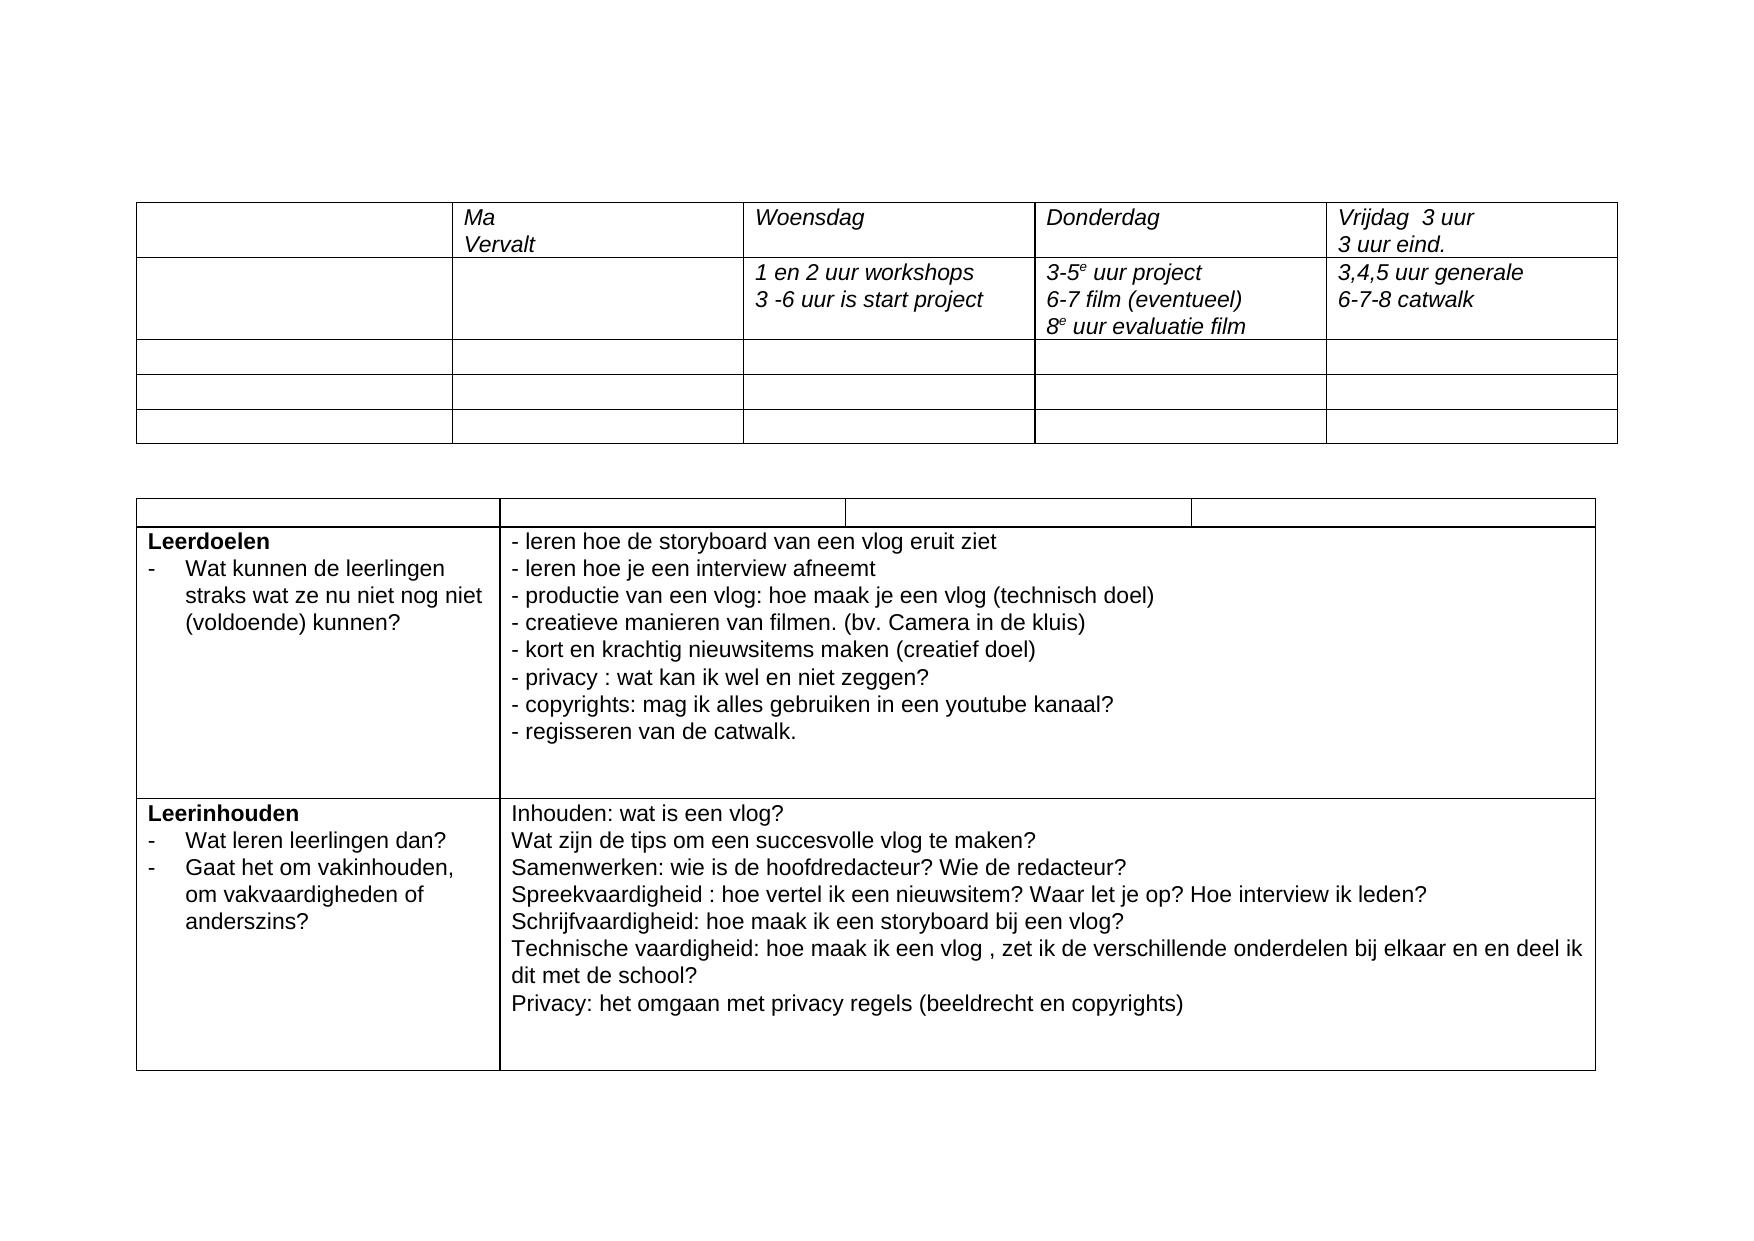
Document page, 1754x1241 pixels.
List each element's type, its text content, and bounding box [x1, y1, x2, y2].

table_cell [453, 340, 743, 374]
table_header Vrijdag 3 uur 3 uur eind. [1327, 203, 1617, 257]
table_header Ma Vervalt [453, 203, 743, 257]
table_cell [1327, 375, 1617, 408]
table_cell Leerdoelen Wat kunnen de leerlingen straks wat ze nu niet nog niet (voldoende) kunnen? [137, 528, 499, 798]
table_cell [1327, 340, 1617, 374]
table_cell [453, 375, 743, 408]
table_header [137, 203, 452, 257]
table_header Woensdag [744, 203, 1034, 257]
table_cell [501, 799, 1595, 1070]
table_cell [137, 375, 452, 408]
table_cell [744, 375, 1034, 408]
table_cell 3,4,5 uur generale 6-7-8 catwalk [1327, 258, 1617, 339]
table_cell [1036, 410, 1326, 443]
table_header [501, 499, 845, 526]
table_cell 3-5e uur project 6-7 film (eventueel) 8e uur evaluatie film [1036, 258, 1326, 339]
table_header [137, 499, 499, 526]
table_cell [453, 410, 743, 443]
table_cell [744, 410, 1034, 443]
table_cell [1036, 340, 1326, 374]
table_cell [137, 340, 452, 374]
table_cell [453, 258, 743, 339]
table_cell - leren hoe de storyboard van een vlog eruit ziet - leren hoe je een interview afneemt - productie van een vlog: hoe maak je een vlog (technisch doel) - creatieve manieren van filmen. (bv. Camera in de kluis) - kort en krachtig nieuwsitems maken (creatief doel) - privacy : wat kan ik wel en niet zeggen? - copyrights: mag ik alles gebruiken in een youtube kanaal? - regisseren van de catwalk. [501, 528, 1595, 798]
table_cell [1327, 410, 1617, 443]
table_header [1192, 499, 1595, 526]
table_cell [137, 410, 452, 443]
table_cell [744, 340, 1034, 374]
table_cell [1036, 375, 1326, 408]
table_header Donderdag [1036, 203, 1326, 257]
table_cell 1 en 2 uur workshops 3 -6 uur is start project [744, 258, 1034, 339]
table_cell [137, 799, 499, 1070]
table_cell [137, 258, 452, 339]
table_header [846, 499, 1191, 526]
